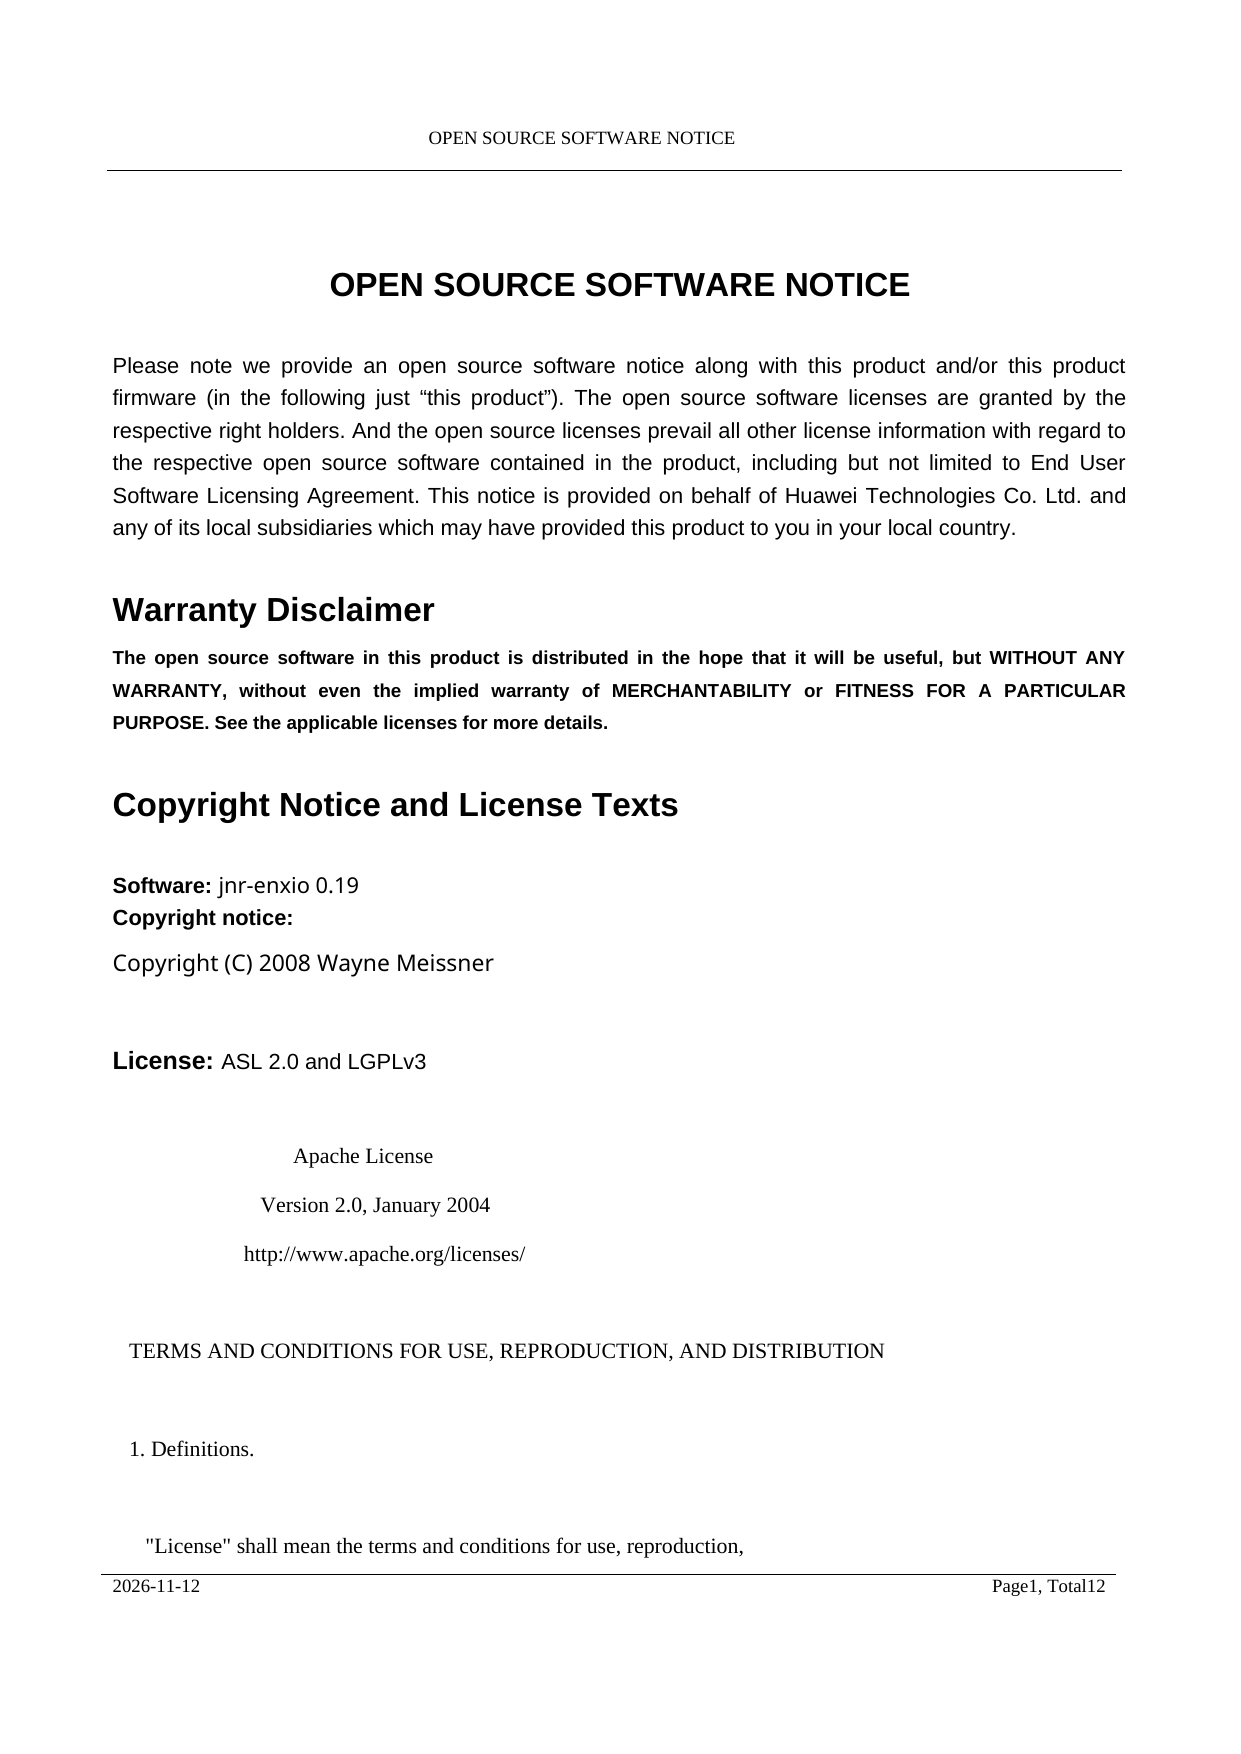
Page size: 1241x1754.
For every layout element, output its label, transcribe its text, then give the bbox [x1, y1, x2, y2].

text Warranty Disclaimer [112, 576, 1128, 641]
text Please note we provide an open source software notice along with this product and/or this product firmware (in the following just “this product”). The open source software licenses are granted by the respective right holders. And the open source licenses prevail all other license information with regard to the respective open source software contained in the product, including but not limited to End User Software Licensing Agreement. This notice is provided on behalf of Huawei Technologies Co. Ltd. and any of its local subsidiaries which may have provided this product to you in your local country. [112, 349, 1128, 544]
text Software: jnr-enxio 0.19 [112, 869, 1128, 901]
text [112, 1091, 1128, 1562]
text License: ASL 2.0 and LGPLv3 [112, 1044, 1128, 1077]
text OPEN SOURCE SOFTWARE NOTICE [112, 251, 1128, 316]
text The open source software in this product is distributed in the hope that it will be useful, but WITHOUT ANY WARRANTY, without even the implied warranty of MERCHANTABILITY or FITNESS FOR A PARTICULAR PURPOSE. See the applicable licenses for more details. [112, 641, 1128, 739]
text Copyright Notice and License Texts [112, 771, 1128, 836]
text Copyright notice: [112, 901, 1128, 934]
text Copyright (C) 2008 Wayne Meissner [112, 947, 1128, 1028]
